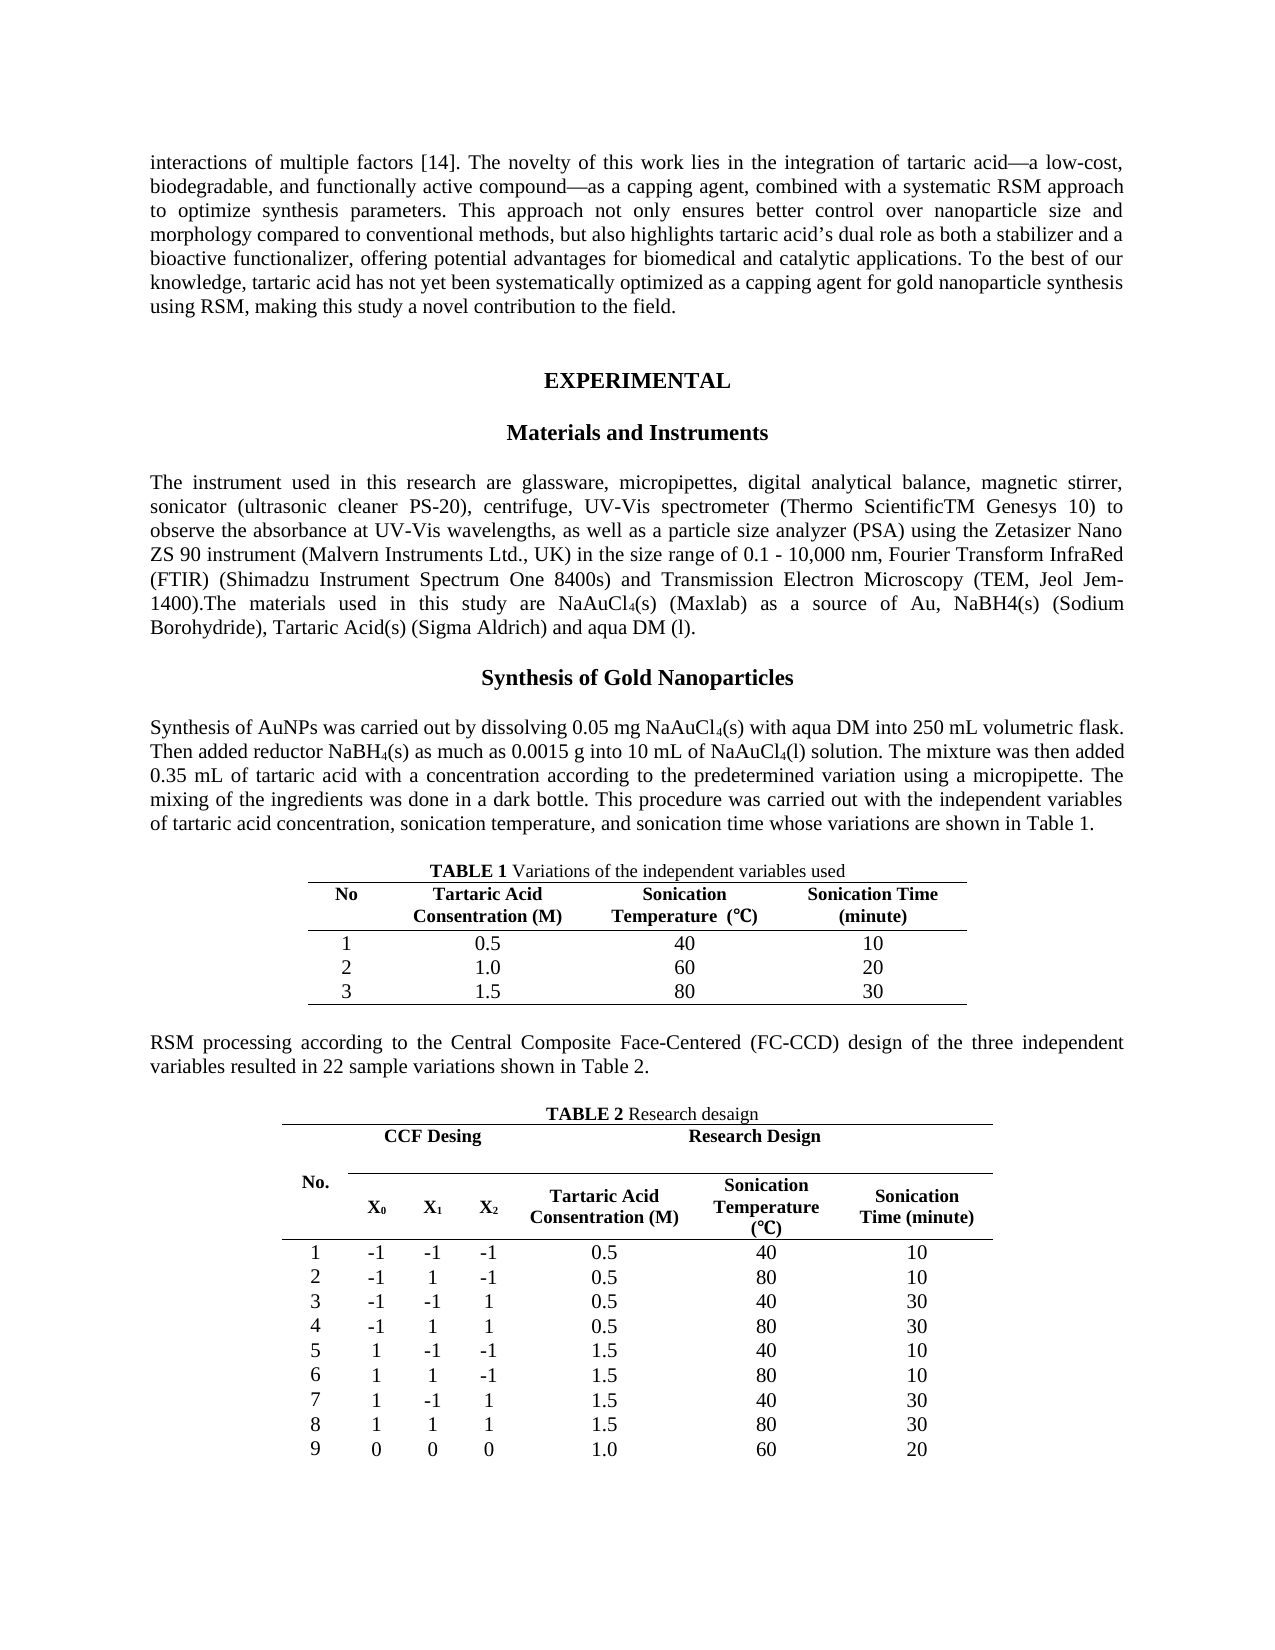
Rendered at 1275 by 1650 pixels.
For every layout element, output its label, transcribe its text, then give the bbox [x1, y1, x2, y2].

table_cell 1.5 [517, 1387, 692, 1412]
table_cell 3 [282, 1289, 348, 1313]
table_header Sonication Temperature (℃) [590, 883, 779, 929]
table_cell 0.5 [385, 931, 590, 954]
table_cell 1 [348, 1338, 404, 1362]
subtitle Synthesis of AuNPs was carried out by dissolving 0.05 mg NaAuCl4(s) with aqua DM into 250 mL volumetric flask. Then added reductor NaBH4(s) as much as 0.0015 g into 10 mL of NaAuCl4(l) solution. The mixture was then added 0.35 mL of tartaric acid with a concentration according to the predetermined variation using a micropipette. The mixing of the ingredients was done in a dark bottle. This procedure was carried out with the independent variables of tartaric acid concentration, sonication temperature, and sonication time whose variations are shown in Table 1. [150, 715, 1125, 835]
table_cell 40 [692, 1338, 841, 1362]
table_header No [308, 883, 385, 929]
text The instrument used in this research are glassware, micropipettes, digital analytical balance, magnetic stirrer, sonicator (ultrasonic cleaner PS-20), centrifuge, UV-Vis spectrometer (Thermo ScientificTM Genesys 10) to observe the absorbance at UV-Vis wavelengths, as well as a particle size analyzer (PSA) using the Zetasizer Nano ZS 90 instrument (Malvern Instruments Ltd., UK) in the size range of 0.1 - 10,000 nm, Fourier Transform InfraRed (FTIR) (Shimadzu Instrument Spectrum One 8400s) and Transmission Electron Microscopy (TEM, Jeol Jem-1400).The materials used in this study are NaAuCl4(s) (Maxlab) as a source of Au, NaBH4(s) (Sodium Borohydride), Tartaric Acid(s) (Sigma Aldrich) and aqua DM (l). [150, 470, 1125, 639]
table_cell 80 [692, 1264, 841, 1289]
table_cell 4 [282, 1313, 348, 1338]
table_cell X1 [405, 1174, 461, 1239]
table_cell 40 [692, 1387, 841, 1412]
table_cell 8 [282, 1412, 348, 1436]
table_cell 1.0 [517, 1436, 692, 1461]
table_cell X2 [461, 1174, 517, 1239]
table_cell 0 [348, 1436, 404, 1461]
table_cell 1 [348, 1387, 404, 1412]
table_cell 40 [692, 1240, 841, 1264]
table_cell 1.5 [517, 1362, 692, 1387]
table_cell Sonication Temperature (℃) [692, 1174, 841, 1239]
table_cell 1 [405, 1313, 461, 1338]
table_cell 80 [692, 1313, 841, 1338]
table_cell 10 [841, 1338, 993, 1362]
table_cell -1 [348, 1240, 404, 1264]
table_cell -1 [461, 1362, 517, 1387]
table_cell 80 [692, 1412, 841, 1436]
table_cell 30 [841, 1313, 993, 1338]
subtitle EXPERIMENTAL [150, 367, 1125, 394]
table_cell 9 [282, 1436, 348, 1461]
table_header No. [282, 1125, 348, 1239]
table_cell 80 [692, 1362, 841, 1387]
table_cell 1 [461, 1387, 517, 1412]
table_cell 1 [405, 1362, 461, 1387]
table_cell 20 [779, 955, 967, 979]
table_cell 1 [405, 1264, 461, 1289]
table_cell 10 [841, 1240, 993, 1264]
table_cell 5 [282, 1338, 348, 1362]
table_cell 30 [841, 1412, 993, 1436]
table_header CCF Desing [348, 1125, 517, 1173]
table_cell 1 [461, 1412, 517, 1436]
table_cell 10 [841, 1264, 993, 1289]
text TABLE 2 Research desaign [150, 1103, 1125, 1124]
table_cell -1 [461, 1264, 517, 1289]
table_cell -1 [405, 1338, 461, 1362]
table_cell -1 [348, 1289, 404, 1313]
table_header Sonication Time (minute) [779, 883, 967, 929]
table_cell 10 [779, 931, 967, 954]
table_cell 1 [282, 1240, 348, 1264]
table_cell 0 [405, 1436, 461, 1461]
table_cell 2 [308, 955, 385, 979]
subtitle RSM processing according to the Central Composite Face-Centered (FC-CCD) design of the three independent variables resulted in 22 sample variations shown in Table 2. [150, 1029, 1125, 1078]
table_cell -1 [461, 1240, 517, 1264]
table_cell 2 [282, 1264, 348, 1289]
table_cell 0.5 [517, 1240, 692, 1264]
table_cell 0.5 [517, 1313, 692, 1338]
table_cell 0 [461, 1436, 517, 1461]
table_cell 1.0 [385, 955, 590, 979]
table_cell 1 [405, 1412, 461, 1436]
table_cell 1 [461, 1313, 517, 1338]
table_cell 60 [692, 1436, 841, 1461]
table_cell 20 [841, 1436, 993, 1461]
table_cell 1 [348, 1412, 404, 1436]
table_cell 6 [282, 1362, 348, 1387]
table_cell -1 [461, 1338, 517, 1362]
table_cell Tartaric Acid Consentration (M) [517, 1174, 692, 1239]
table_cell X0 [348, 1174, 404, 1239]
table_cell 3 [308, 979, 385, 1003]
table_cell -1 [405, 1289, 461, 1313]
table_header Research Design [517, 1125, 993, 1173]
table_cell 30 [841, 1387, 993, 1412]
table_cell 1.5 [385, 979, 590, 1003]
table_cell 1.5 [517, 1412, 692, 1436]
subtitle TABLE 1 Variations of the independent variables used [150, 860, 1125, 882]
table_cell 1 [348, 1362, 404, 1387]
table_cell 0.5 [517, 1289, 692, 1313]
table_cell -1 [405, 1387, 461, 1412]
table_cell 30 [841, 1289, 993, 1313]
subtitle Materials and Instruments [150, 419, 1125, 445]
table_cell 40 [590, 931, 779, 954]
table_cell 1 [461, 1289, 517, 1313]
table_header Tartaric Acid Consentration (M) [385, 883, 590, 929]
table_cell -1 [405, 1240, 461, 1264]
table_cell 80 [590, 979, 779, 1003]
table_cell 1 [308, 931, 385, 954]
table_cell 1.5 [517, 1338, 692, 1362]
table_cell -1 [348, 1313, 404, 1338]
table_cell 7 [282, 1387, 348, 1412]
table_cell 10 [841, 1362, 993, 1387]
table_cell 60 [590, 955, 779, 979]
table_cell 0.5 [517, 1264, 692, 1289]
table_cell Sonication Time (minute) [841, 1174, 993, 1239]
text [150, 150, 1125, 318]
table_cell -1 [348, 1264, 404, 1289]
subtitle Synthesis of Gold Nanoparticles [150, 664, 1125, 690]
table_cell 30 [779, 979, 967, 1003]
table_cell 40 [692, 1289, 841, 1313]
